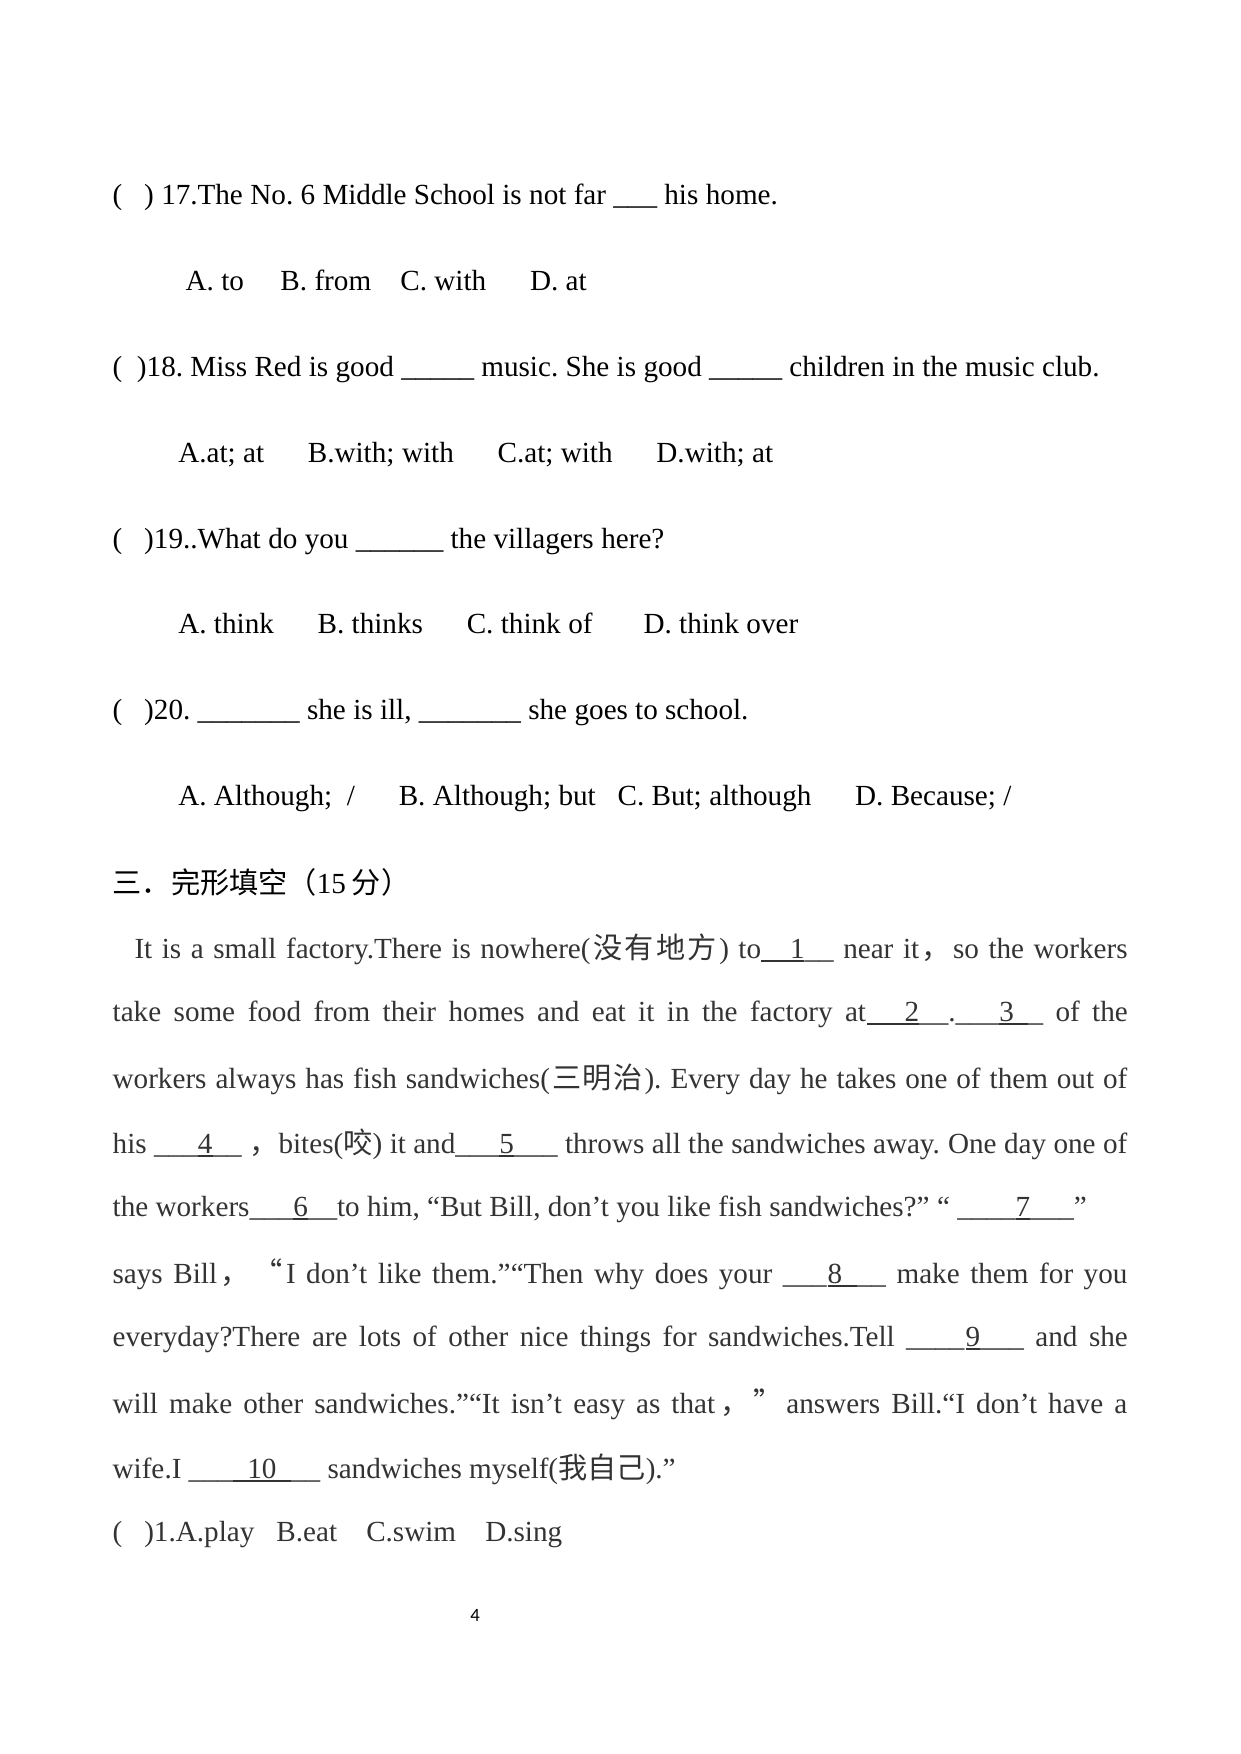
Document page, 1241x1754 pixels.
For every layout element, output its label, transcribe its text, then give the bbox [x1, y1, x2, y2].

list says Bill，“I don’t like them.”“Then why does your ___8___ make them for you everyday?There are lots of other nice things for sandwiches.Tell ____9___ and she will make other sandwiches.”“It isn’t easy as that，”answers Bill.“I don’t have a wife.I ____10___ sandwiches myself(我自己).” [112, 1238, 1128, 1498]
list think B. thinks C. think of D. think over [112, 591, 1128, 656]
list A. Although; / B. Although; but C. But; although D. Because; / [112, 763, 1128, 828]
list A.at; at B.with; with C.at; with D.with; at [112, 419, 1128, 484]
list ( )20. _______ she is ill, _______ she goes to school. [112, 677, 1128, 742]
list A. to B. from C. with D. at [112, 248, 1128, 313]
list ( )18. Miss Red is good _____ music. She is good _____ children in the music club. [112, 333, 1128, 398]
list It is a small factory.There is nowhere(没有地方) to 1__ near it，so the workers take some food from their homes and eat it in the factory at 2__.___3__ of the workers always has fish sandwiches(三明治). Every day he takes one of them out of his ___4__ ，bites(咬) it and___5___ throws all the sandwiches away. One day one of the workers___6__to him, “But Bill, don’t you like fish sandwiches?” “ ____7___” [112, 913, 1128, 1238]
list ( )19..What do you ______ the villagers here? [112, 505, 1128, 570]
text ( )1.A.play B.eat C.swim D.sing [112, 1498, 1128, 1563]
list 三．完形填空（15分） [112, 848, 1128, 913]
list ( ) 17.The No. 6 Middle School is not far ___ his home. [112, 162, 1128, 227]
